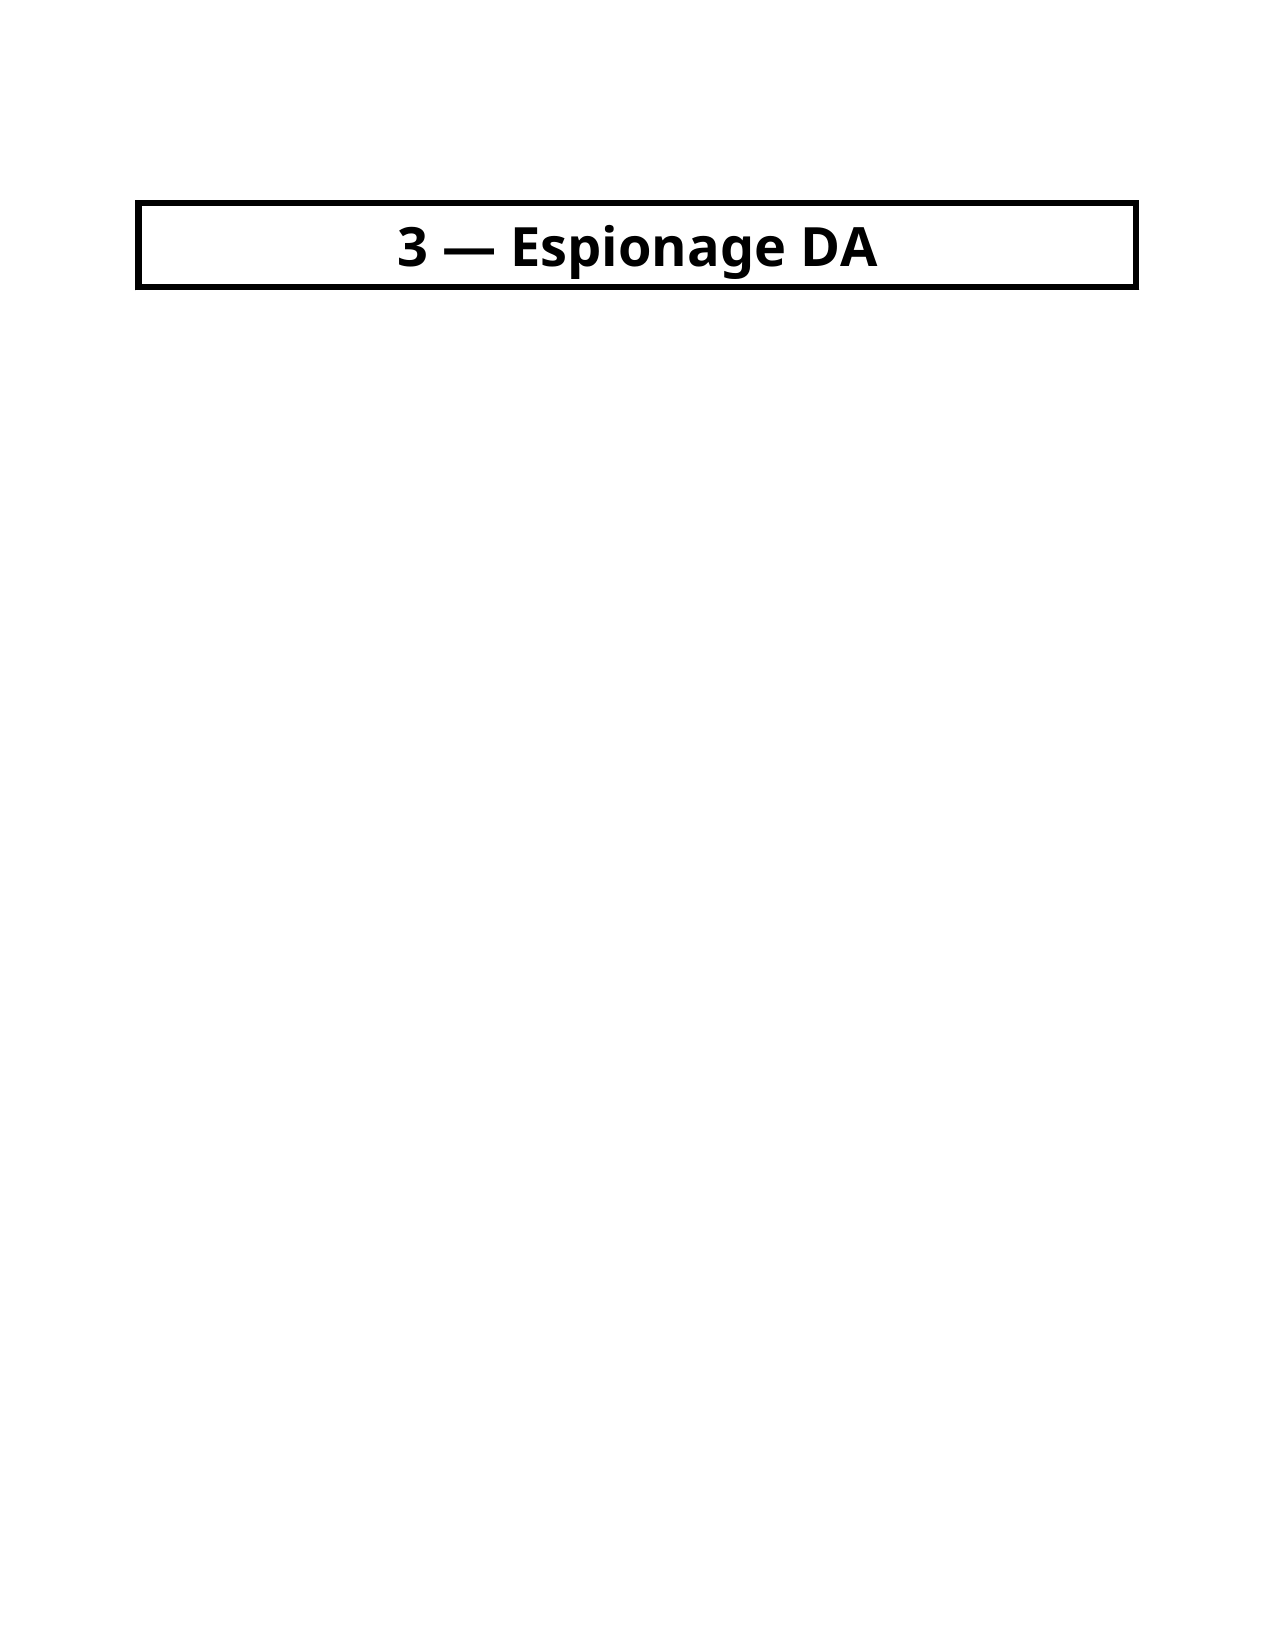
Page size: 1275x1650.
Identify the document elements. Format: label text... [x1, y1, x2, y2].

subtitle 3 — Espionage DA [142, 206, 1133, 284]
